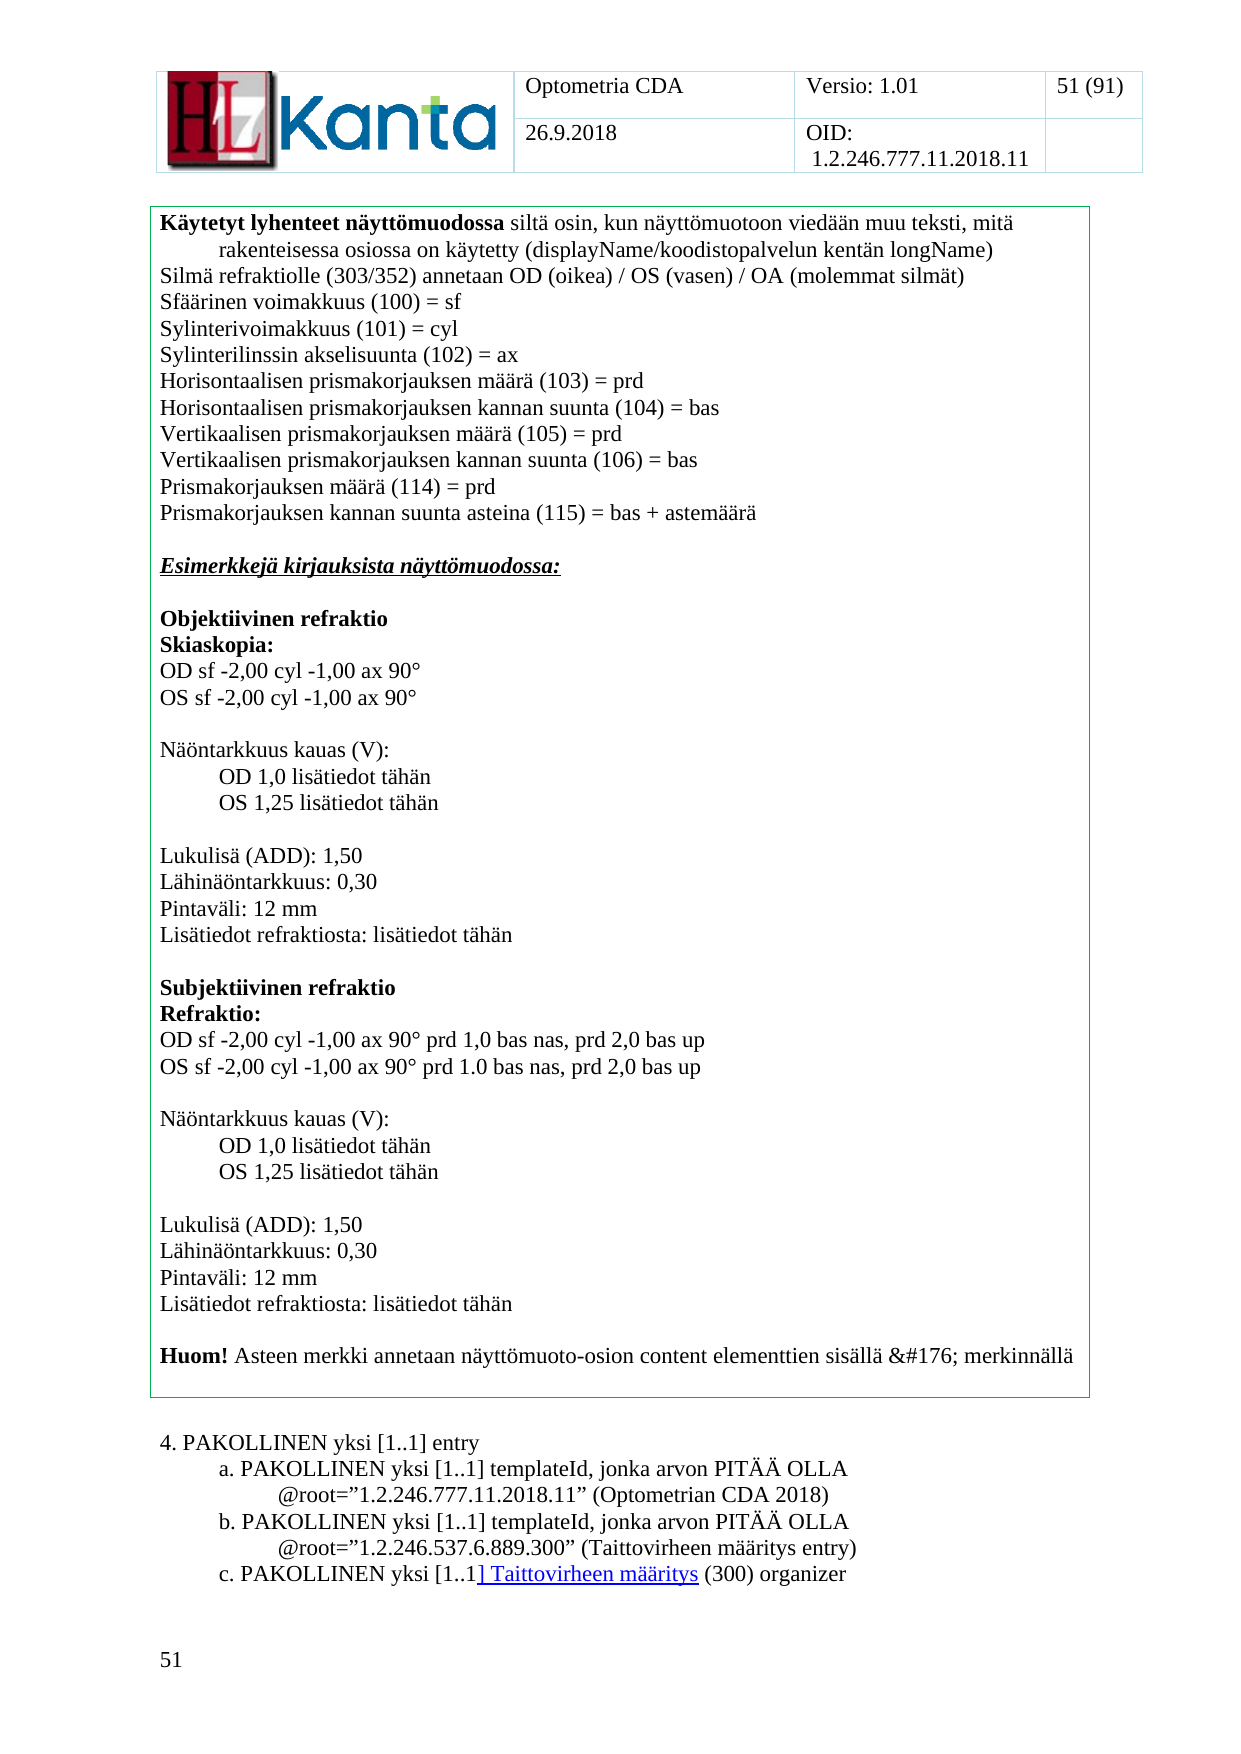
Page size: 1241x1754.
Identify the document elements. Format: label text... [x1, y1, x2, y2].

text Sylinterilinssin akselisuunta (102) = ax [159, 341, 1081, 367]
text Sfäärinen voimakkuus (100) = sf [159, 288, 1081, 315]
picture [167, 71, 279, 171]
text Lähinäöntarkkuus: 0,30 [159, 868, 1081, 894]
text Käytetyt lyhenteet näyttömuodossa siltä osin, kun näyttömuotoon viedään muu teksti, mitä rakenteisessa osiossa on käytetty (displayName/koodistopalvelun kentän longName) [151, 207, 1089, 262]
text a. PAKOLLINEN yksi [1..1] templateId, jonka arvon PITÄÄ OLLA @root=”1.2.246.777.11.2018.11” (Optometrian CDA 2018) [218, 1455, 1081, 1508]
text OS sf -2,00 cyl -1,00 ax 90° prd 1.0 bas nas, prd 2,0 bas up [159, 1053, 1081, 1079]
text Refraktio: [159, 1000, 1081, 1026]
text Horisontaalisen prismakorjauksen kannan suunta (104) = bas [159, 394, 1081, 420]
text Lisätiedot refraktiosta: lisätiedot tähän [159, 1290, 1081, 1316]
text OD sf -2,00 cyl -1,00 ax 90° prd 1,0 bas nas, prd 2,0 bas up [159, 1026, 1081, 1053]
text 4. PAKOLLINEN yksi [1..1] entry [159, 1429, 1081, 1455]
text Sylinterivoimakkuus (101) = cyl [159, 315, 1081, 341]
text Lähinäöntarkkuus: 0,30 [159, 1237, 1081, 1263]
text Vertikaalisen prismakorjauksen kannan suunta (106) = bas [159, 447, 1081, 473]
text Silmä refraktiolle (303/352) annetaan OD (oikea) / OS (vasen) / OA (molemmat silmät) [159, 262, 1081, 288]
text Pintaväli: 12 mm [159, 1263, 1081, 1290]
text Pintaväli: 12 mm [159, 894, 1081, 921]
text Huom! Asteen merkki annetaan näyttömuoto-osion content elementtien sisällä &#176; merkinnällä [159, 1343, 1081, 1369]
text Lukulisä (ADD): 1,50 [159, 842, 1081, 868]
text Horisontaalisen prismakorjauksen määrä (103) = prd [159, 367, 1081, 394]
text c. PAKOLLINEN yksi [1..1] Taittovirheen määritys (300) organizer [218, 1560, 1081, 1587]
text Näöntarkkuus kauas (V): OD 1,0 lisätiedot tähän OS 1,25 lisätiedot tähän [159, 1105, 1081, 1184]
text Prismakorjauksen määrä (114) = prd [159, 473, 1081, 499]
text Skiaskopia: [159, 631, 1081, 657]
text Vertikaalisen prismakorjauksen määrä (105) = prd [159, 420, 1081, 447]
text Lukulisä (ADD): 1,50 [159, 1211, 1081, 1237]
picture [281, 96, 496, 150]
text Lisätiedot refraktiosta: lisätiedot tähän [159, 921, 1081, 947]
text Esimerkkejä kirjauksista näyttömuodossa: [159, 552, 1081, 578]
text OD sf -2,00 cyl -1,00 ax 90° [159, 657, 1081, 684]
text b. PAKOLLINEN yksi [1..1] templateId, jonka arvon PITÄÄ OLLA @root=”1.2.246.537.6.889.300” (Taittovirheen määritys entry) [218, 1508, 1081, 1560]
text OS sf -2,00 cyl -1,00 ax 90° [159, 684, 1081, 710]
text Objektiivinen refraktio [159, 605, 1081, 631]
text Prismakorjauksen kannan suunta asteina (115) = bas + astemäärä [159, 499, 1081, 526]
text Subjektiivinen refraktio [159, 974, 1081, 1000]
text Näöntarkkuus kauas (V): OD 1,0 lisätiedot tähän OS 1,25 lisätiedot tähän [159, 736, 1081, 816]
